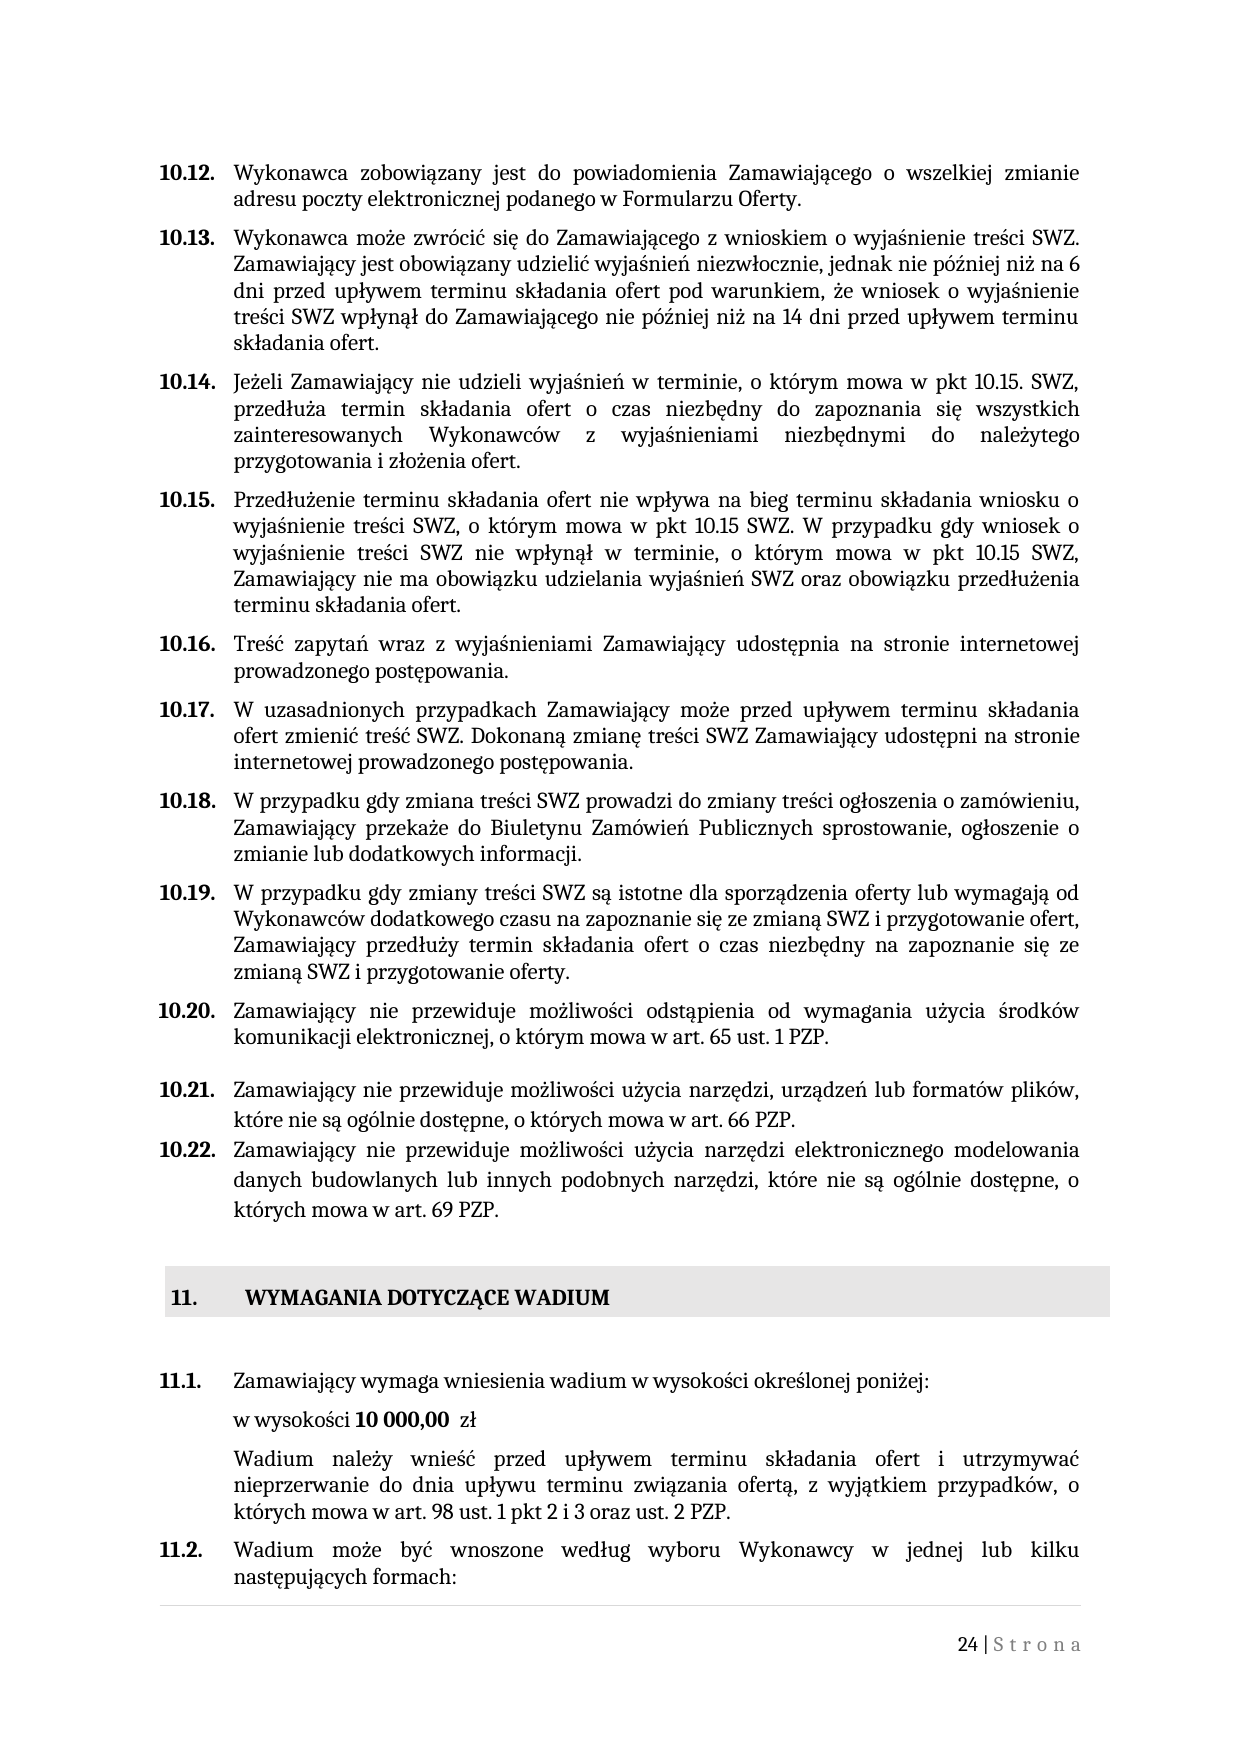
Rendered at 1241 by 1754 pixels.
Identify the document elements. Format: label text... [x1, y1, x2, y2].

text 10.12. Wykonawca zobowiązany jest do powiadomienia Zamawiającego o wszelkiej zmianie adresu poczty elektronicznej podanego w Formularzu Oferty. [159, 159, 1081, 212]
text 10.16. Treść zapytań wraz z wyjaśnieniami Zamawiający udostępnia na stronie internetowej prowadzonego postępowania. [159, 631, 1081, 684]
list Zamawiający nie przewiduje możliwości odstąpienia od wymagania użycia środków komunikacji elektronicznej, o którym mowa w art. 65 ust. 1 PZP. [158, 997, 1081, 1050]
text 11.1. Zamawiający wymaga wniesienia wadium w wysokości określonej poniżej: [159, 1368, 1081, 1394]
list Zamawiający nie przewiduje możliwości użycia narzędzi elektronicznego modelowania danych budowlanych lub innych podobnych narzędzi, które nie są ogólnie dostępne, o których mowa w art. 69 PZP. [159, 1137, 1081, 1224]
table_header 11. WYMAGANIA DOTYCZĄCE WADIUM [165, 1266, 1110, 1317]
list Zamawiający nie przewiduje możliwości użycia narzędzi, urządzeń lub formatów plików, które nie są ogólnie dostępne, o których mowa w art. 66 PZP. [159, 1076, 1081, 1133]
text w wysokości 10 000,00 zł [233, 1407, 1081, 1433]
text 10.13. Wykonawca może zwrócić się do Zamawiającego z wnioskiem o wyjaśnienie treści SWZ. Zamawiający jest obowiązany udzielić wyjaśnień niezwłocznie, jednak nie później niż na 6 dni przed upływem terminu składania ofert pod warunkiem, że wniosek o wyjaśnienie treści SWZ wpłynął do Zamawiającego nie później niż na 14 dni przed upływem terminu składania ofert. [159, 225, 1081, 356]
text 11.2. Wadium może być wnoszone według wyboru Wykonawcy w jednej lub kilku następujących formach: [159, 1537, 1081, 1590]
text 10.17. W uzasadnionych przypadkach Zamawiający może przed upływem terminu składania ofert zmienić treść SWZ. Dokonaną zmianę treści SWZ Zamawiający udostępni na stronie internetowej prowadzonego postępowania. [159, 696, 1081, 775]
text 10.15. Przedłużenie terminu składania ofert nie wpływa na bieg terminu składania wniosku o wyjaśnienie treści SWZ, o którym mowa w pkt 10.15 SWZ. W przypadku gdy wniosek o wyjaśnienie treści SWZ nie wpłynął w terminie, o którym mowa w pkt 10.15 SWZ, Zamawiający nie ma obowiązku udzielania wyjaśnień SWZ oraz obowiązku przedłużenia terminu składania ofert. [159, 487, 1081, 619]
text 10.14. Jeżeli Zamawiający nie udzieli wyjaśnień w terminie, o którym mowa w pkt 10.15. SWZ, przedłuża termin składania ofert o czas niezbędny do zapoznania się wszystkich zainteresowanych Wykonawców z wyjaśnieniami niezbędnymi do należytego przygotowania i złożenia ofert. [159, 369, 1081, 474]
text Wadium należy wnieść przed upływem terminu składania ofert i utrzymywać nieprzerwanie do dnia upływu terminu związania ofertą, z wyjątkiem przypadków, o których mowa w art. 98 ust. 1 pkt 2 i 3 oraz ust. 2 PZP. [233, 1446, 1081, 1525]
text 10.18. W przypadku gdy zmiana treści SWZ prowadzi do zmiany treści ogłoszenia o zamówieniu, Zamawiający przekaże do Biuletynu Zamówień Publicznych sprostowanie, ogłoszenie o zmianie lub dodatkowych informacji. [159, 788, 1081, 867]
text 10.19. W przypadku gdy zmiany treści SWZ są istotne dla sporządzenia oferty lub wymagają od Wykonawców dodatkowego czasu na zapoznanie się ze zmianą SWZ i przygotowanie ofert, Zamawiający przedłuży termin składania ofert o czas niezbędny na zapoznanie się ze zmianą SWZ i przygotowanie oferty. [159, 879, 1081, 985]
